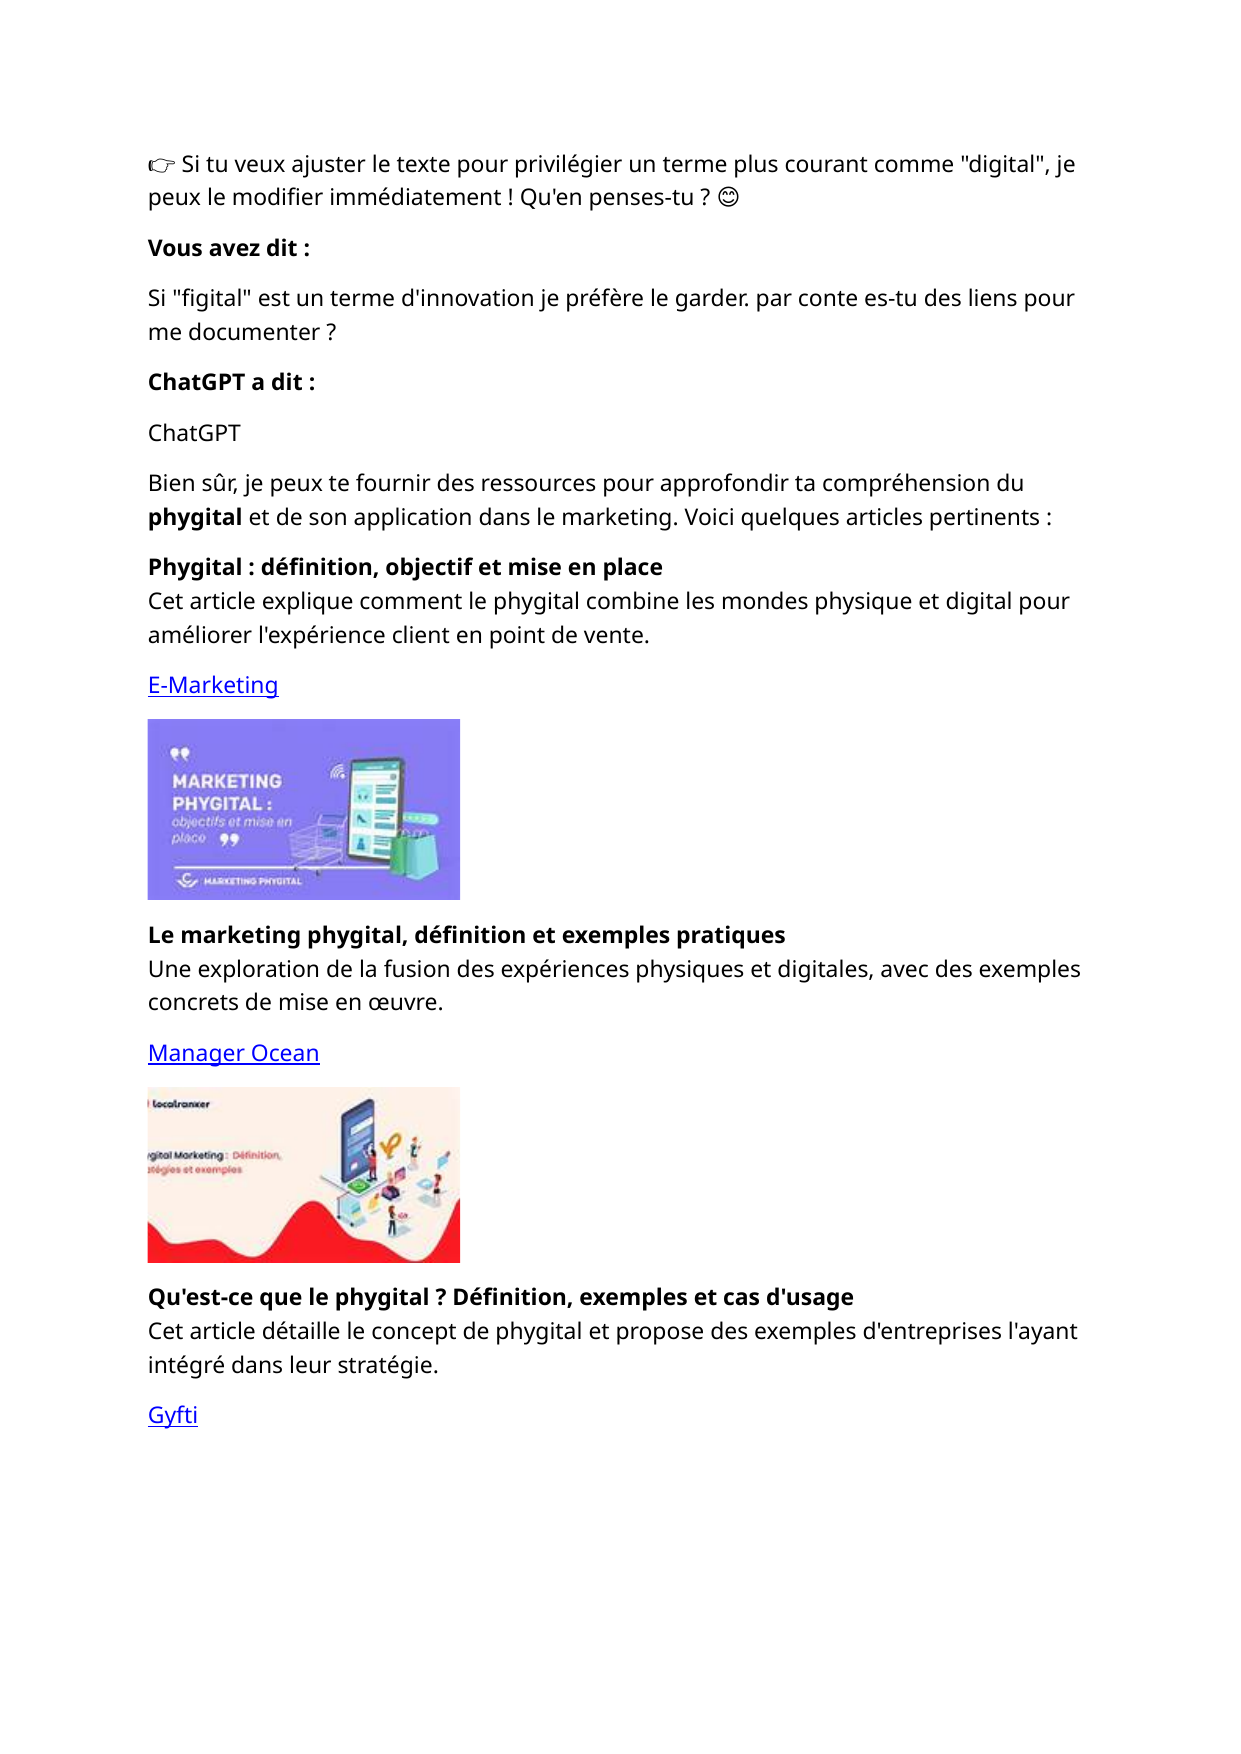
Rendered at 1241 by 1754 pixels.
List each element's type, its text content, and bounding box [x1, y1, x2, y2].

text Qu'est-ce que le phygital ? Définition, exemples et cas d'usage Cet article détaille le concept de phygital et propose des exemples d'entreprises l'ayant intégré dans leur stratégie. [148, 1281, 1093, 1380]
text ChatGPT a dit : [148, 366, 1093, 398]
text ChatGPT [148, 417, 1093, 448]
text Vous avez dit : [148, 232, 1093, 263]
text 👉 Si tu veux ajuster le texte pour privilégier un terme plus courant comme "digital", je peux le modifier immédiatement ! Qu'en penses-tu ? 😊 [148, 148, 1093, 213]
text Manager Ocean [148, 1037, 1093, 1068]
text E-Marketing [148, 669, 1093, 701]
picture [147, 1087, 461, 1263]
text Phygital : définition, objectif et mise en place Cet article explique comment le phygital combine les mondes physique et digital pour améliorer l'expérience client en point de vente. [148, 551, 1093, 650]
text Le marketing phygital, définition et exemples pratiques Une exploration de la fusion des expériences physiques et digitales, avec des exemples concrets de mise en œuvre. [148, 919, 1093, 1018]
text Bien sûr, je peux te fournir des ressources pour approfondir ta compréhension du phygital et de son application dans le marketing. Voici quelques articles pertinents : [148, 467, 1093, 532]
text Si "figital" est un terme d'innovation je préfère le garder. par conte es-tu des liens pour me documenter ? [148, 282, 1093, 347]
text Gyfti [148, 1399, 1093, 1431]
picture [147, 719, 461, 900]
